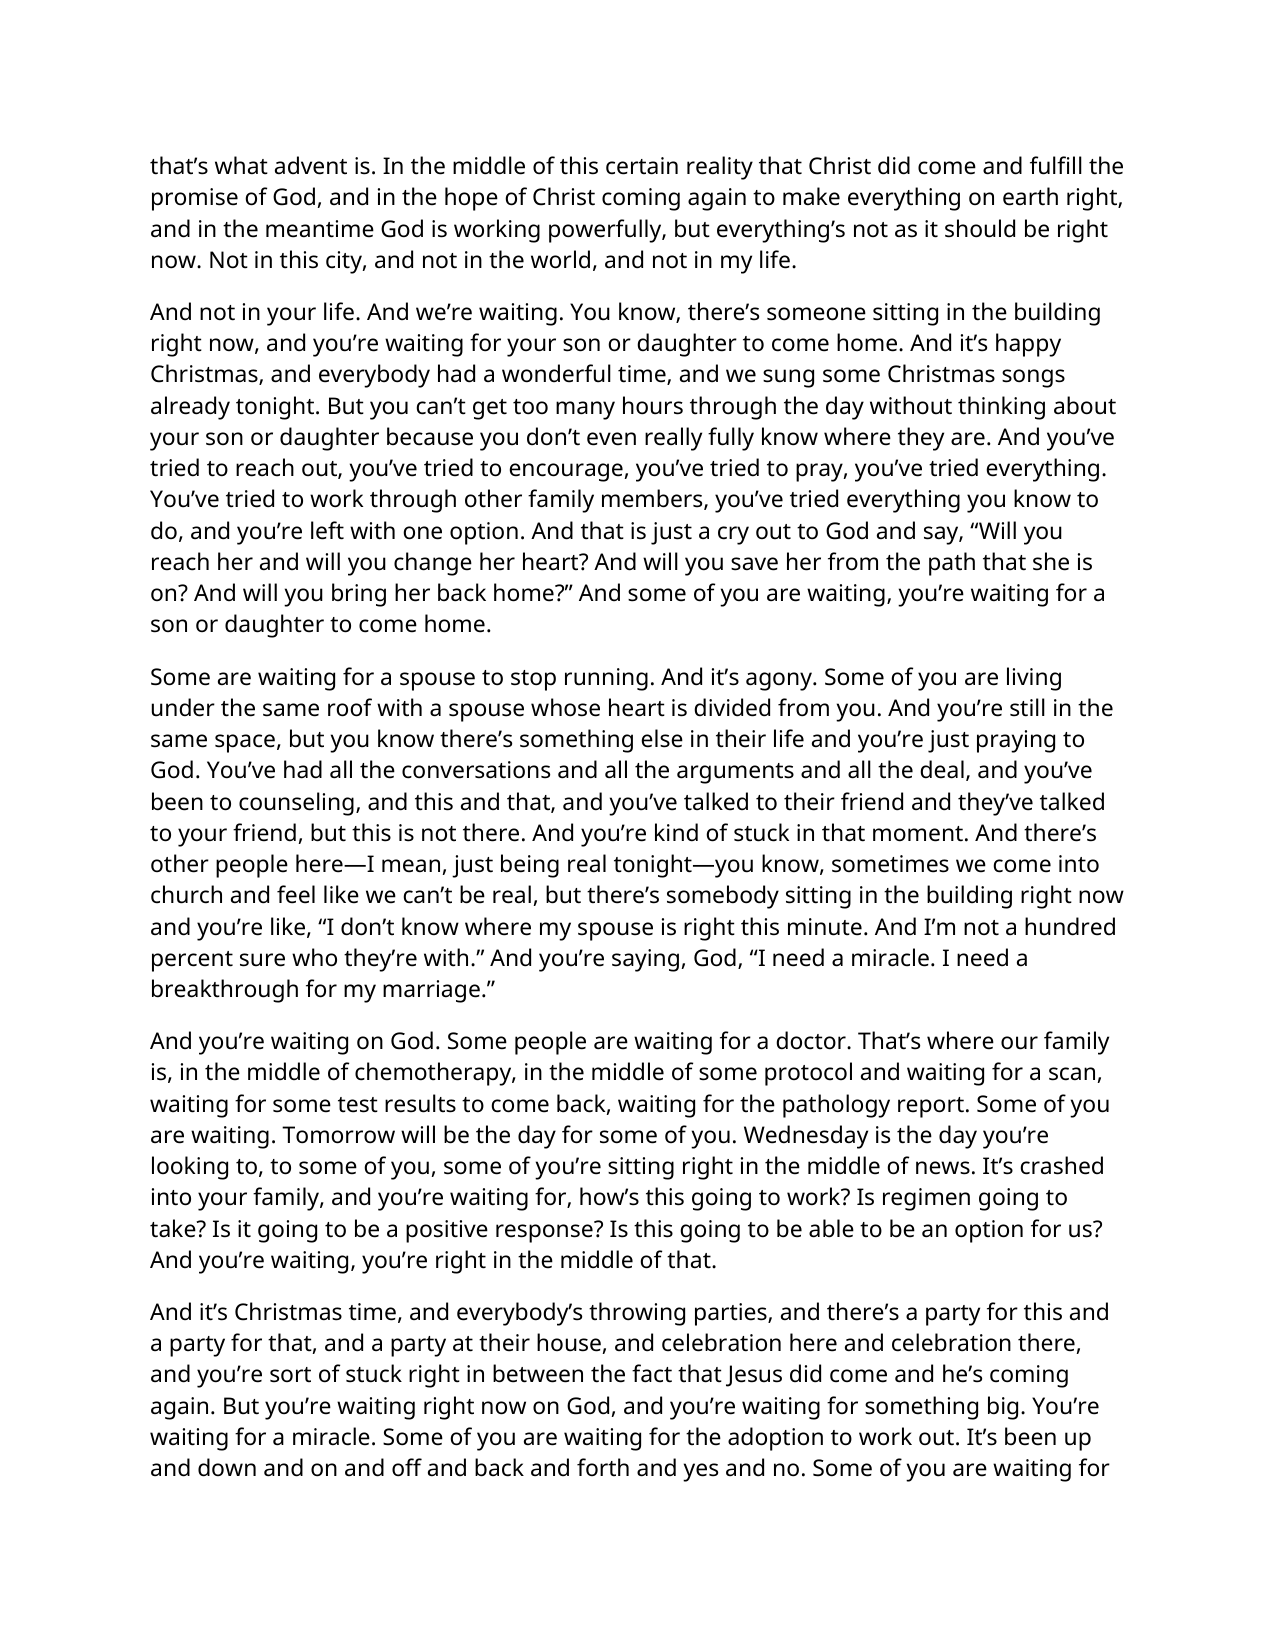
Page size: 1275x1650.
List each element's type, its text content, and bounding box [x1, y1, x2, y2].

text And not in your life. And we’re waiting. You know, there’s someone sitting in the building right now, and you’re waiting for your son or daughter to come home. And it’s happy Christmas, and everybody had a wonderful time, and we sung some Christmas songs already tonight. But you can’t get too many hours through the day without thinking about your son or daughter because you don’t even really fully know where they are. And you’ve tried to reach out, you’ve tried to encourage, you’ve tried to pray, you’ve tried everything. You’ve tried to work through other family members, you’ve tried everything you know to do, and you’re left with one option. And that is just a cry out to God and say, “Will you reach her and will you change her heart? And will you save her from the path that she is on? And will you bring her back home?” And some of you are waiting, you’re waiting for a son or daughter to come home. [150, 296, 1125, 639]
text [150, 1296, 1125, 1483]
text And you’re waiting on God. Some people are waiting for a doctor. That’s where our family is, in the middle of chemotherapy, in the middle of some protocol and waiting for a scan, waiting for some test results to come back, waiting for the pathology report. Some of you are waiting. Tomorrow will be the day for some of you. Wednesday is the day you’re looking to, to some of you, some of you’re sitting right in the middle of news. It’s crashed into your family, and you’re waiting for, how’s this going to work? Is regimen going to take? Is it going to be a positive response? Is this going to be able to be an option for us? And you’re waiting, you’re right in the middle of that. [150, 1025, 1125, 1275]
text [150, 150, 1125, 275]
text Some are waiting for a spouse to stop running. And it’s agony. Some of you are living under the same roof with a spouse whose heart is divided from you. And you’re still in the same space, but you know there’s something else in their life and you’re just praying to God. You’ve had all the conversations and all the arguments and all the deal, and you’ve been to counseling, and this and that, and you’ve talked to their friend and they’ve talked to your friend, but this is not there. And you’re kind of stuck in that moment. And there’s other people here—I mean, just being real tonight—you know, sometimes we come into church and feel like we can’t be real, but there’s somebody sitting in the building right now and you’re like, “I don’t know where my spouse is right this minute. And I’m not a hundred percent sure who they’re with.” And you’re saying, God, “I need a miracle. I need a breakthrough for my marriage.” [150, 660, 1125, 1004]
